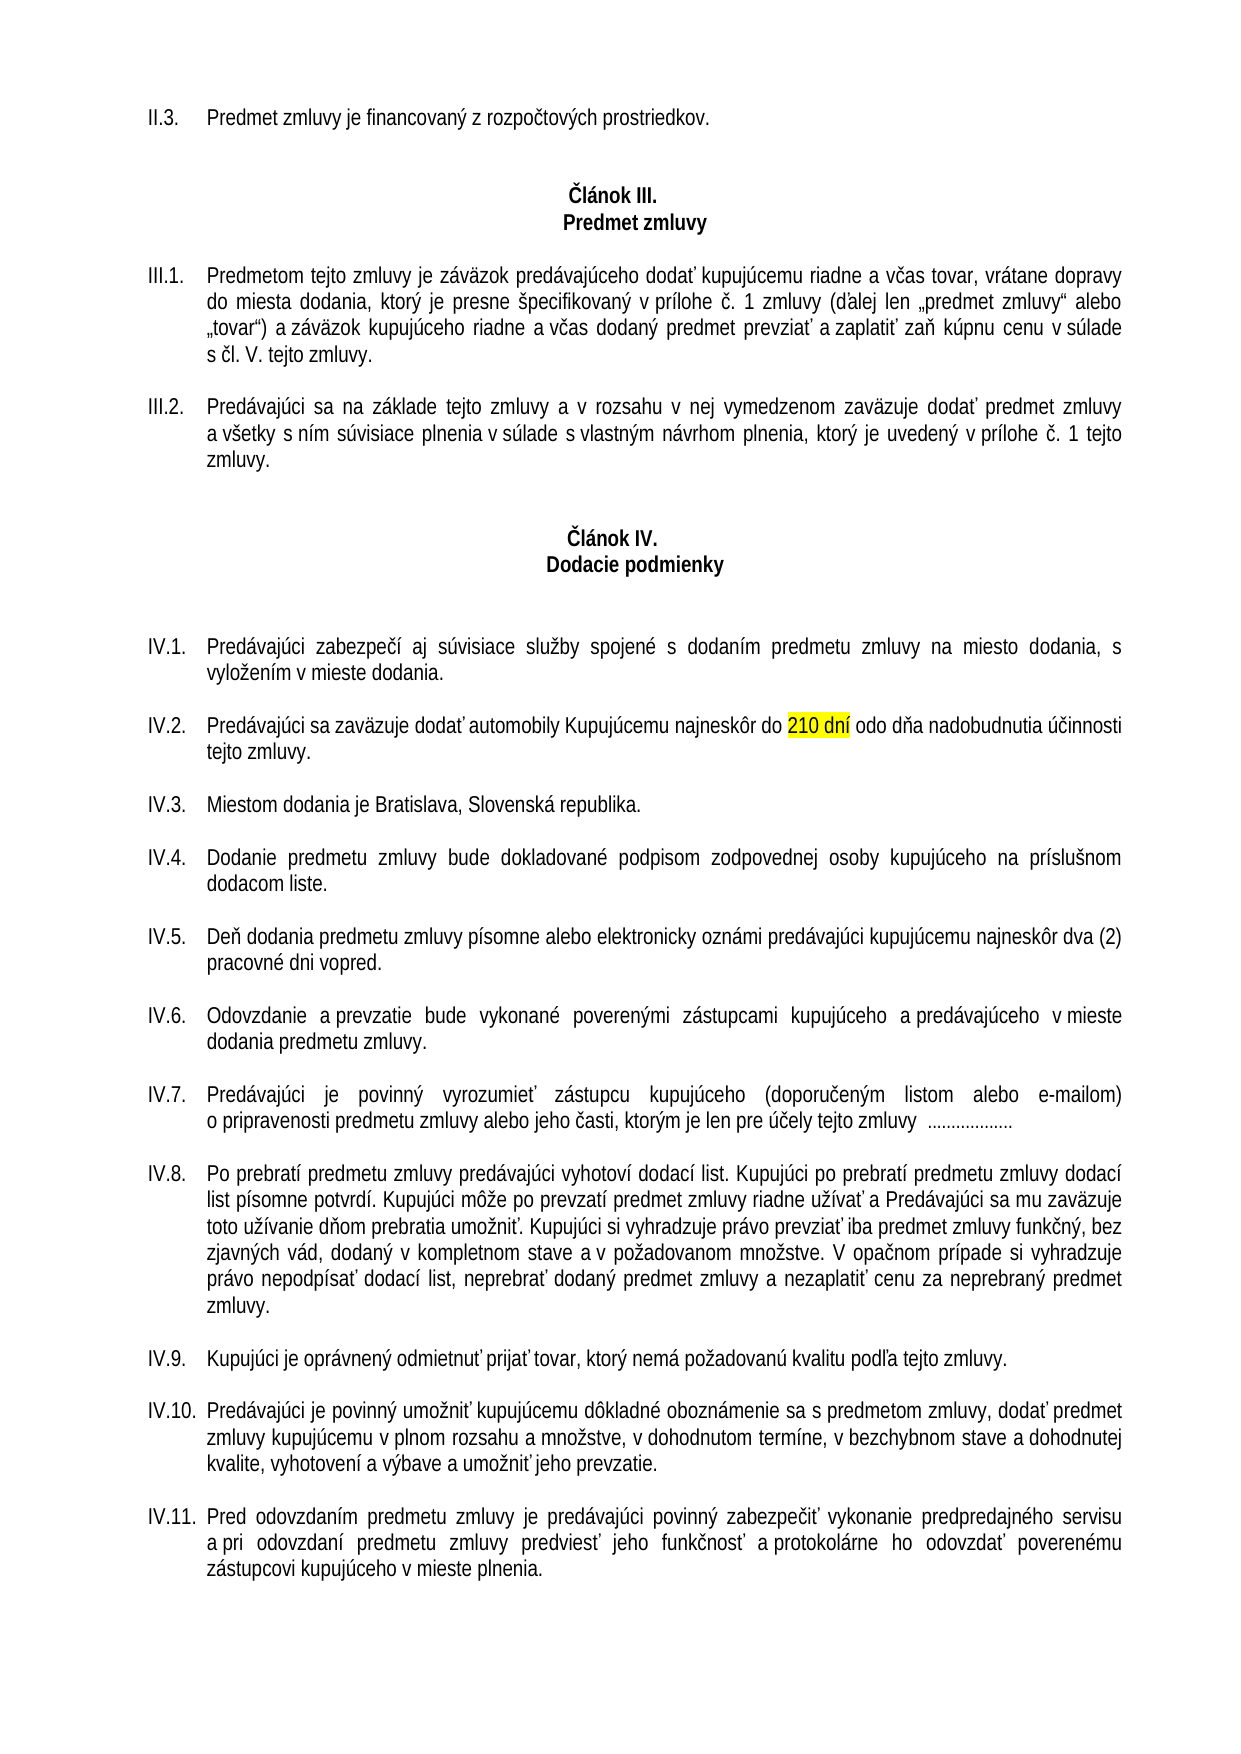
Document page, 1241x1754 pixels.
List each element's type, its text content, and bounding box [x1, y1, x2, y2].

list Predávajúci sa na základe tejto zmluvy a v rozsahu v nej vymedzenom zaväzuje dodať predmet zmluvy a všetky s ním súvisiace plnenia v súlade s vlastným návrhom plnenia, ktorý je uvedený v prílohe č. 1 tejto zmluvy. [148, 393, 1122, 472]
list Odovzdanie a prevzatie bude vykonané poverenými zástupcami kupujúceho a predávajúceho v mieste dodania predmetu zmluvy. [148, 1002, 1122, 1054]
list Predávajúci je povinný vyrozumieť zástupcu kupujúceho (doporučeným listom alebo e-mailom) o pripravenosti predmetu zmluvy alebo jeho časti, ktorým je len pre účely tejto zmluvy .................. [148, 1081, 1122, 1134]
list Predmet zmluvy je financovaný z rozpočtových prostriedkov. [148, 103, 1122, 130]
list Predmetom tejto zmluvy je záväzok predávajúceho dodať kupujúcemu riadne a včas tovar, vrátane dopravy do miesta dodania, ktorý je presne špecifikovaný v prílohe č. 1 zmluvy (ďalej len „predmet zmluvy“ alebo „tovar“) a záväzok kupujúceho riadne a včas dodaný predmet prevziať a zaplatiť zaň kúpnu cenu v súlade s čl. V. tejto zmluvy. [148, 262, 1122, 367]
list Predávajúci sa zaväzuje dodať automobily Kupujúcemu najneskôr do 210 dní odo dňa nadobudnutia účinnosti tejto zmluvy. [148, 712, 1122, 765]
list Po prebratí predmetu zmluvy predávajúci vyhotoví dodací list. Kupujúci po prebratí predmetu zmluvy dodací list písomne potvrdí. Kupujúci môže po prevzatí predmet zmluvy riadne užívať a Predávajúci sa mu zaväzuje toto užívanie dňom prebratia umožniť. Kupujúci si vyhradzuje právo prevziať iba predmet zmluvy funkčný, bez zjavných vád, dodaný v kompletnom stave a v požadovanom množstve. V opačnom prípade si vyhradzuje právo nepodpísať dodací list, neprebrať dodaný predmet zmluvy a nezaplatiť cenu za neprebraný predmet zmluvy. [148, 1160, 1122, 1318]
list Deň dodania predmetu zmluvy písomne alebo elektronicky oznámi predávajúci kupujúcemu najneskôr dva (2) pracovné dni vopred. [148, 923, 1122, 976]
list Predávajúci zabezpečí aj súvisiace služby spojené s dodaním predmetu zmluvy na miesto dodania, s vyložením v mieste dodania. [148, 633, 1122, 686]
list Kupujúci je oprávnený odmietnuť prijať tovar, ktorý nemá požadovanú kvalitu podľa tejto zmluvy. [148, 1344, 1122, 1371]
text Dodacie podmienky [148, 551, 1122, 578]
list Dodanie predmetu zmluvy bude dokladované podpisom zodpovednej osoby kupujúceho na príslušnom dodacom liste. [148, 844, 1122, 896]
text Predmet zmluvy [148, 209, 1122, 235]
list Miestom dodania je Bratislava, Slovenská republika. [148, 791, 1122, 817]
list Pred odovzdaním predmetu zmluvy je predávajúci povinný zabezpečiť vykonanie predpredajného servisu a pri odovzdaní predmetu zmluvy predviesť jeho funkčnosť a protokolárne ho odovzdať poverenému zástupcovi kupujúceho v mieste plnenia. [148, 1503, 1122, 1582]
list Predávajúci je povinný umožniť kupujúcemu dôkladné oboznámenie sa s predmetom zmluvy, dodať predmet zmluvy kupujúcemu v plnom rozsahu a množstve, v dohodnutom termíne, v bezchybnom stave a dohodnutej kvalite, vyhotovení a výbave a umožniť jeho prevzatie. [148, 1397, 1122, 1476]
